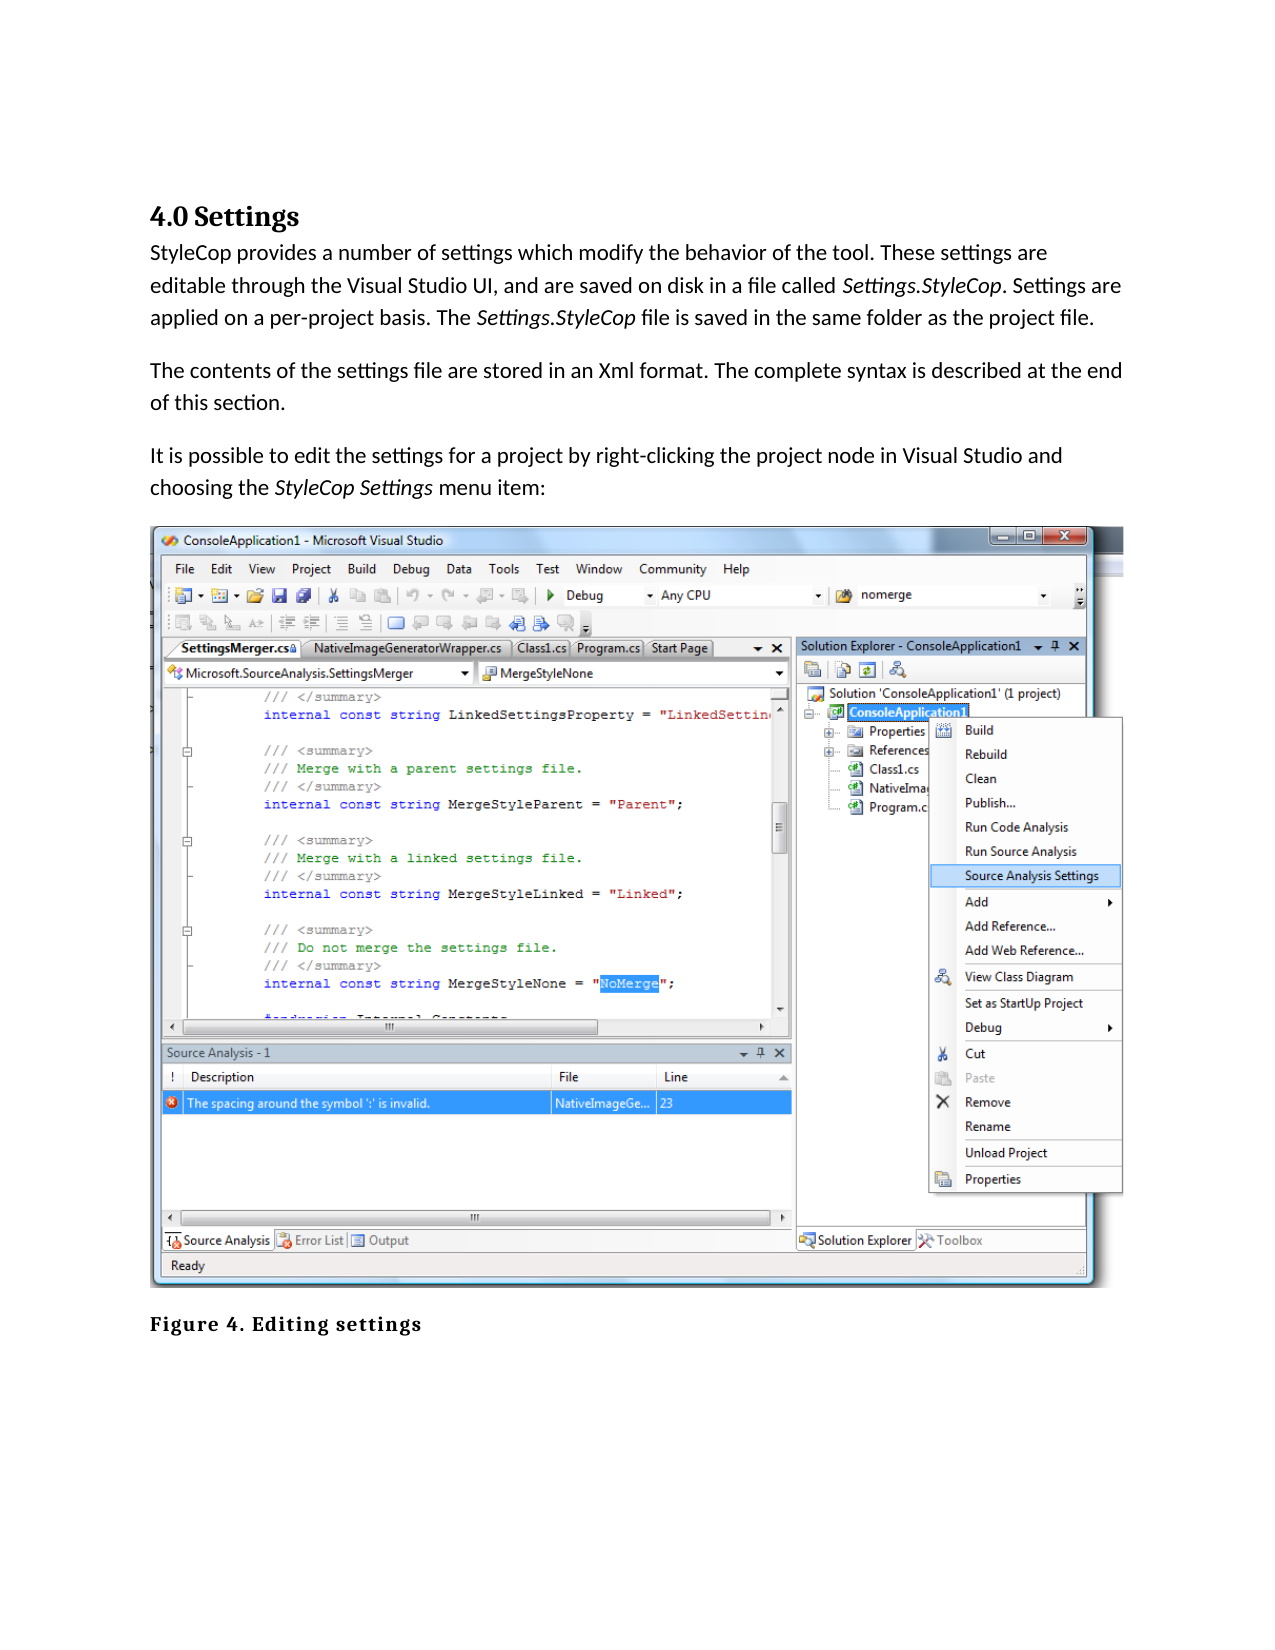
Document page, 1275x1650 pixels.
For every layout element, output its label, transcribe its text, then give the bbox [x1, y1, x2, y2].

text It is possible to edit the settings for a project by right-clicking the project node in Visual Studio and choosing the StyleCop Settings menu item: [150, 441, 1125, 501]
picture [150, 526, 1124, 1288]
text The contents of the settings file are stored in an Xml format. The complete syntax is described at the end of this section. [150, 356, 1125, 416]
subtitle Figure 4. Editing settings [150, 1312, 1125, 1336]
text StyleCop provides a number of settings which modify the behavior of the tool. These settings are editable through the Visual Studio UI, and are saved on disk in a file called Settings.StyleCop. Settings are applied on a per-project basis. The Settings.StyleCop file is saved in the same folder as the project file. [150, 238, 1125, 331]
subtitle 4.0 Settings [150, 200, 1125, 233]
